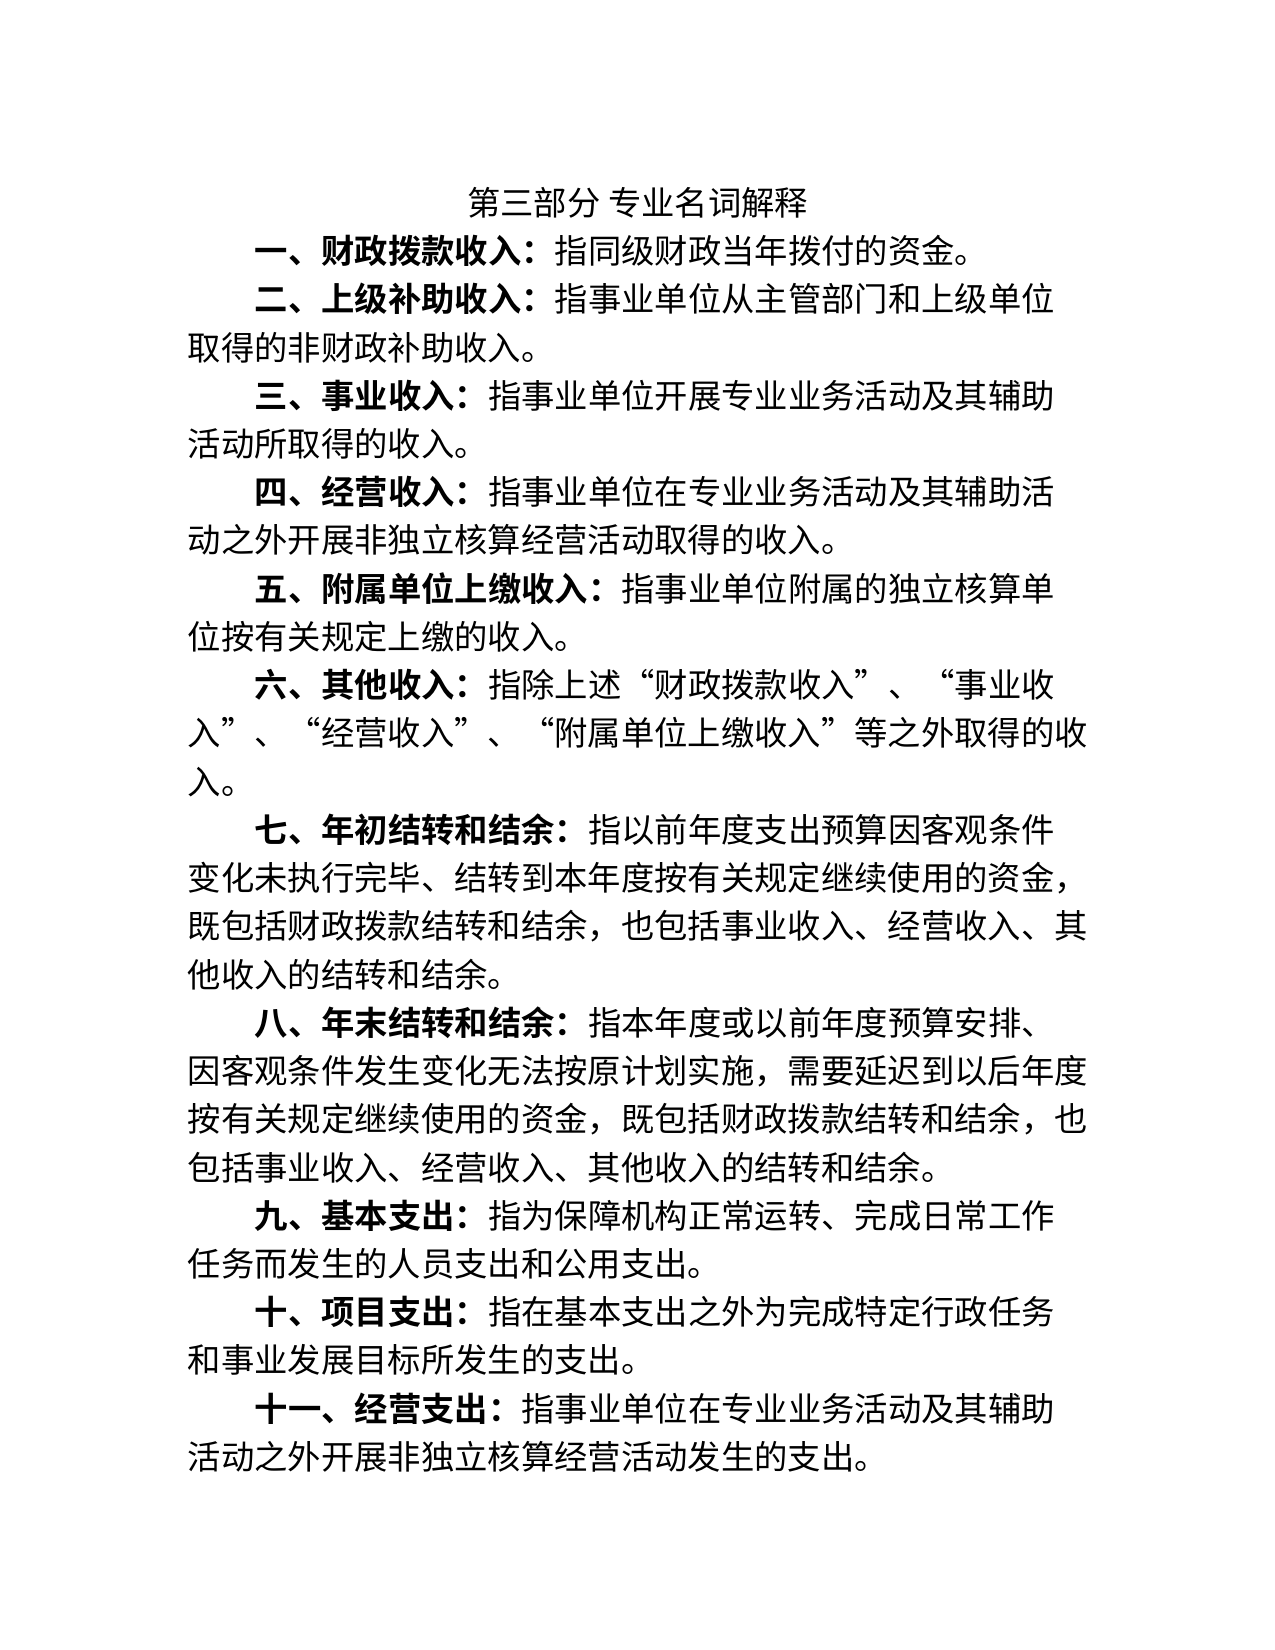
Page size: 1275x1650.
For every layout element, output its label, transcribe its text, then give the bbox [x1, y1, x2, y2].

text 七、年初结转和结余：指以前年度支出预算因客观条件变化未执行完毕、结转到本年度按有关规定继续使用的资金，既包括财政拨款结转和结余，也包括事业收入、经营收入、其他收入的结转和结余。 [187, 804, 1087, 997]
text 十、项目支出：指在基本支出之外为完成特定行政任务和事业发展目标所发生的支出。 [187, 1286, 1087, 1382]
text 二、上级补助收入：指事业单位从主管部门和上级单位取得的非财政补助收入。 [187, 273, 1087, 369]
text 四、经营收入：指事业单位在专业业务活动及其辅助活动之外开展非独立核算经营活动取得的收入。 [187, 466, 1087, 562]
text 三、事业收入：指事业单位开展专业业务活动及其辅助活动所取得的收入。 [187, 369, 1087, 466]
text 五、附属单位上缴收入：指事业单位附属的独立核算单位按有关规定上缴的收入。 [187, 562, 1087, 659]
text 十一、经营支出：指事业单位在专业业务活动及其辅助活动之外开展非独立核算经营活动发生的支出。 [187, 1382, 1087, 1479]
text 八、年末结转和结余：指本年度或以前年度预算安排、因客观条件发生变化无法按原计划实施，需要延迟到以后年度按有关规定继续使用的资金，既包括财政拨款结转和结余，也包括事业收入、经营收入、其他收入的结转和结余。 [187, 997, 1087, 1189]
text 第三部分 专业名词解释 [187, 177, 1087, 225]
text 一、财政拨款收入：指同级财政当年拨付的资金。 [187, 225, 1087, 273]
text 九、基本支出：指为保障机构正常运转、完成日常工作任务而发生的人员支出和公用支出。 [187, 1189, 1087, 1286]
text 六、其他收入：指除上述“财政拨款收入”、“事业收入”、“经营收入”、“附属单位上缴收入”等之外取得的收入。 [187, 659, 1087, 804]
